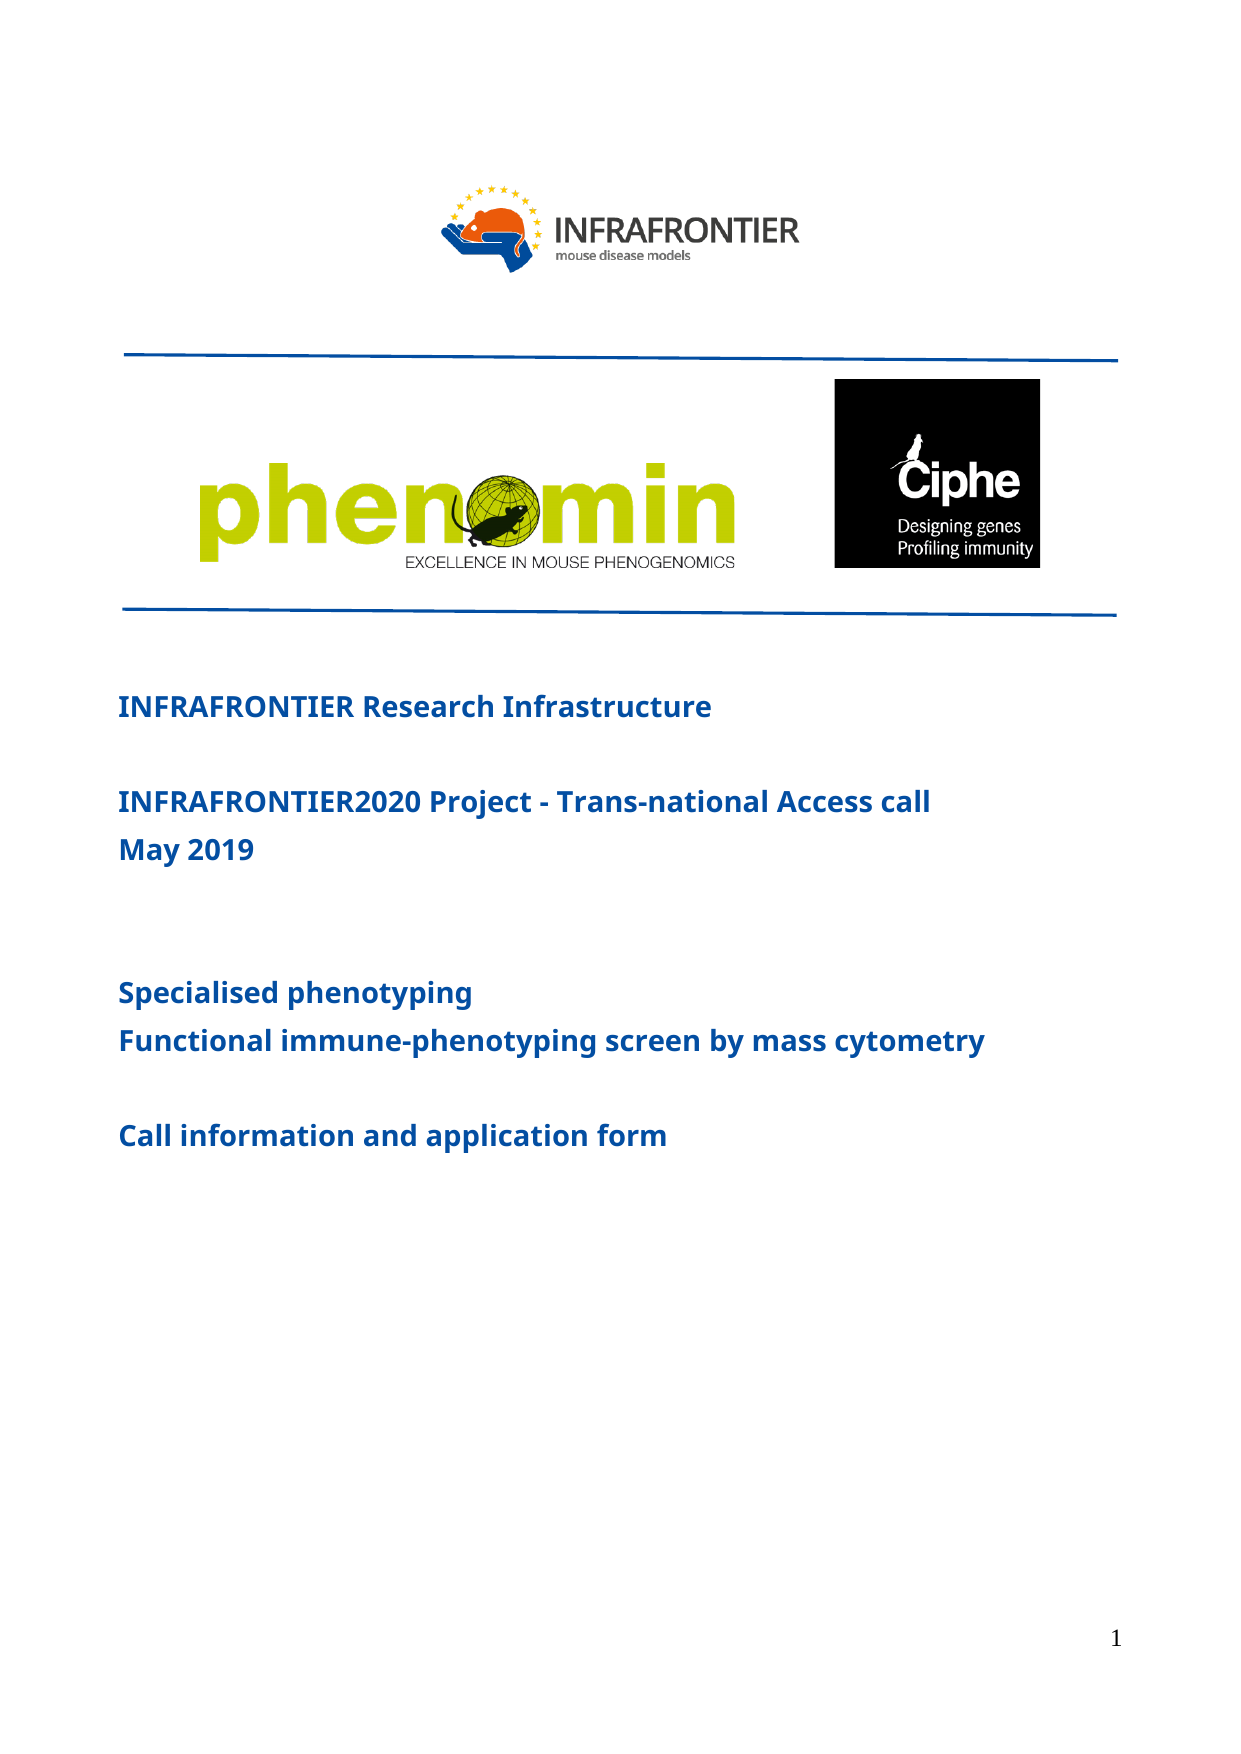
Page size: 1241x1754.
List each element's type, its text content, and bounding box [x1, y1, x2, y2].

picture [200, 463, 735, 568]
text INFRAFRONTIER2020 Project - Trans-national Access call [118, 782, 1122, 821]
text May 2019 [118, 829, 1122, 869]
picture [834, 379, 1041, 568]
text INFRAFRONTIER Research Infrastructure [118, 687, 1122, 726]
text Call information and application form [118, 1115, 1122, 1155]
picture [404, 157, 836, 300]
text Functional immune-phenotyping screen by mass cytometry [118, 1020, 1122, 1059]
text Specialised phenotyping [118, 972, 1122, 1012]
